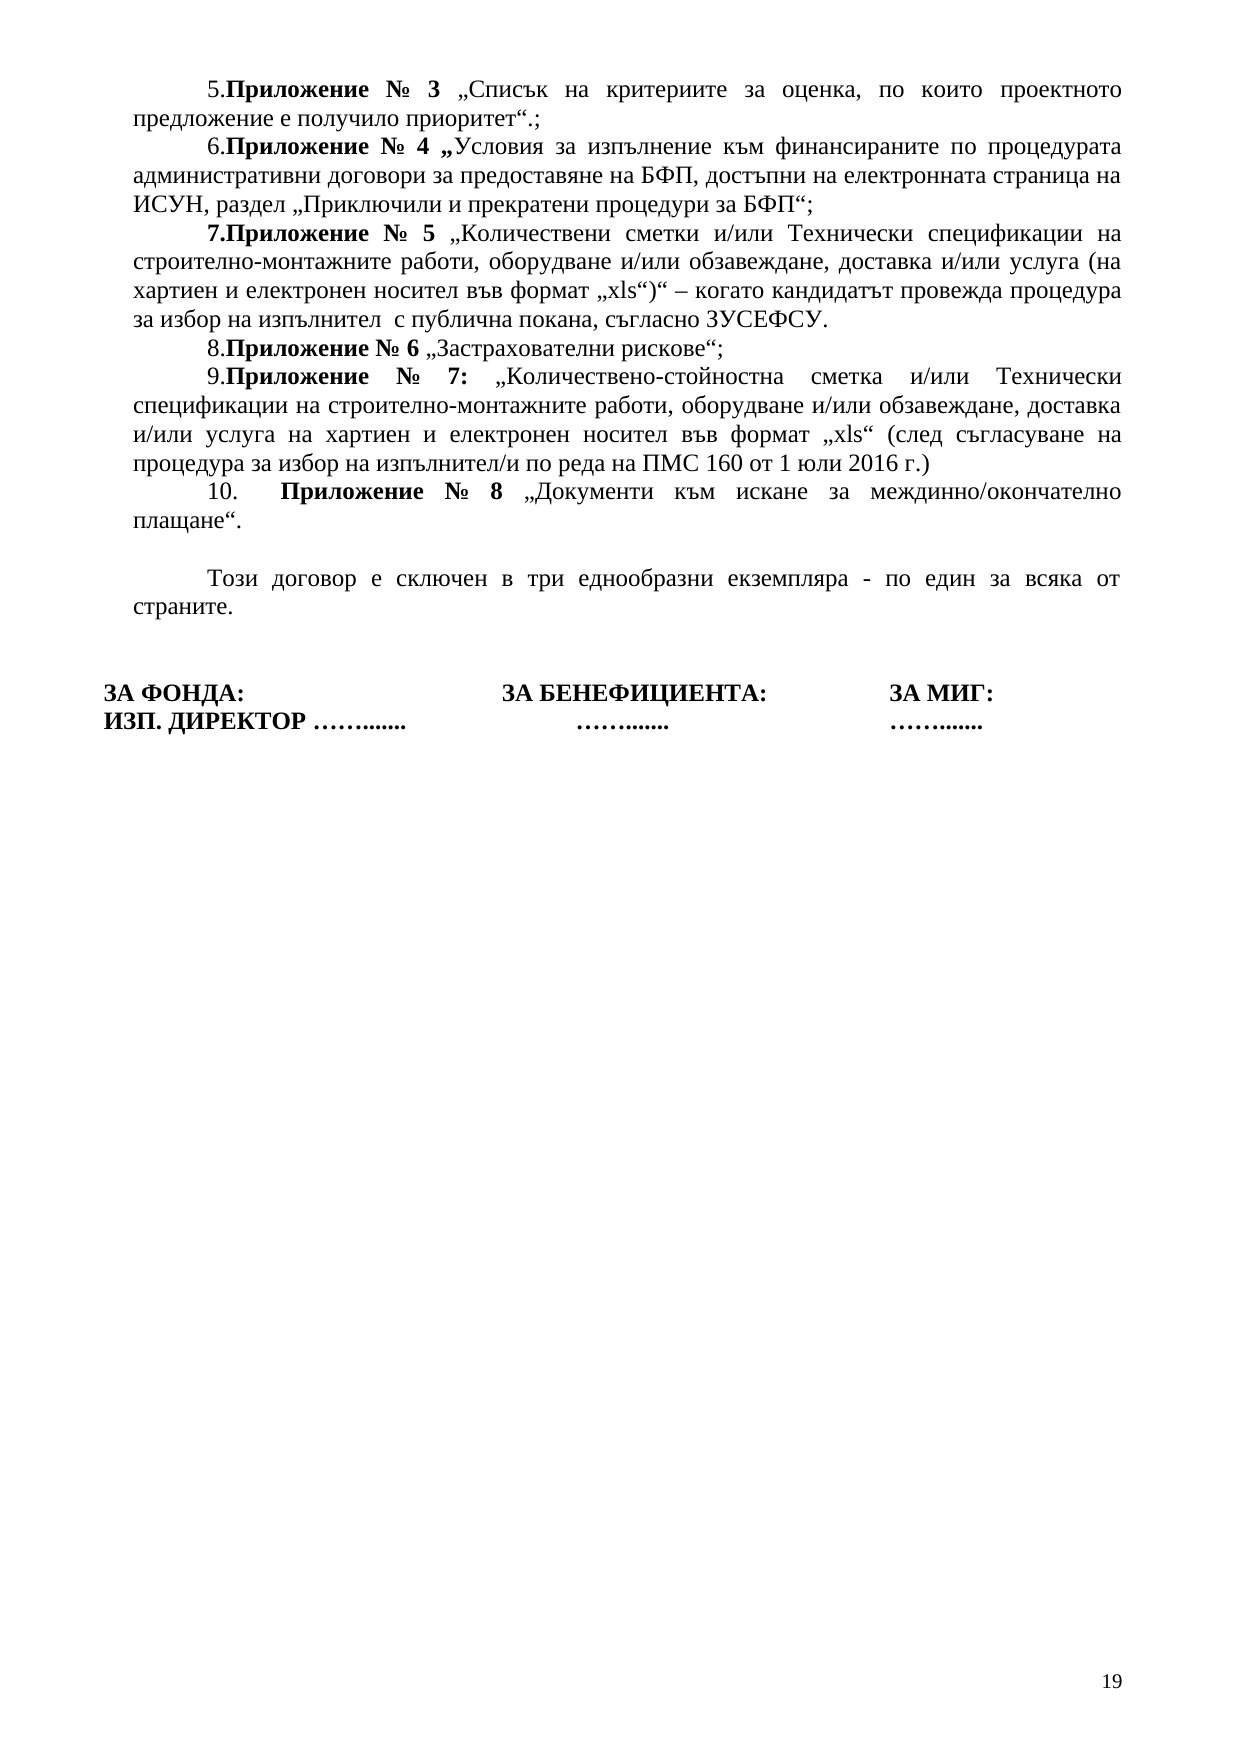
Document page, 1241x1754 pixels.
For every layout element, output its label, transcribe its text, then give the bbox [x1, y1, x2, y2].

list Приложение № 4 „Условия за изпълнение към финансираните по процедурата административни договори за предоставяне на БФП, достъпни на електронната страница на ИСУН, раздел „Приключили и прекратени процедури за БФП“; [133, 131, 1122, 218]
list Приложение № 8 „Документи към искане за междинно/окончателно плащане“. [133, 476, 1122, 534]
text ЗА ФОНДА: ЗА БЕНЕФИЦИЕНТА: ЗА МИГ: [103, 678, 1122, 706]
text ИЗП. ДИРЕКТОР ……....... ……....... ……....... [103, 706, 1122, 735]
text Този договор е сключен в три еднообразни екземпляра - по един за всяка от страните. [133, 563, 1122, 620]
list Приложение № 7: „Количествено-стойностна сметка и/или Технически спецификации на строително-монтажните работи, оборудване и/или обзавеждане, доставка и/или услуга на хартиен и електронен носител във формат „xls“ (след съгласуване на процедура за избор на изпълнител/и по реда на ПМС 160 от 1 юли 2016 г.) [133, 361, 1122, 476]
list Приложение № 6 „Застрахователни рискове“; [133, 333, 1122, 361]
list Приложение № 5 „Количествени сметки и/или Технически спецификации на строително-монтажните работи, оборудване и/или обзавеждане, доставка и/или услуга (на хартиен и електронен носител във формат „xls“)“ – когато кандидатът провежда процедура за избор на изпълнител с публична покана, съгласно ЗУСЕФСУ. [133, 218, 1122, 333]
list Приложение № 3 „Списък на критериите за оценка, по които проектното предложение е получило приоритет“.; [133, 74, 1122, 131]
